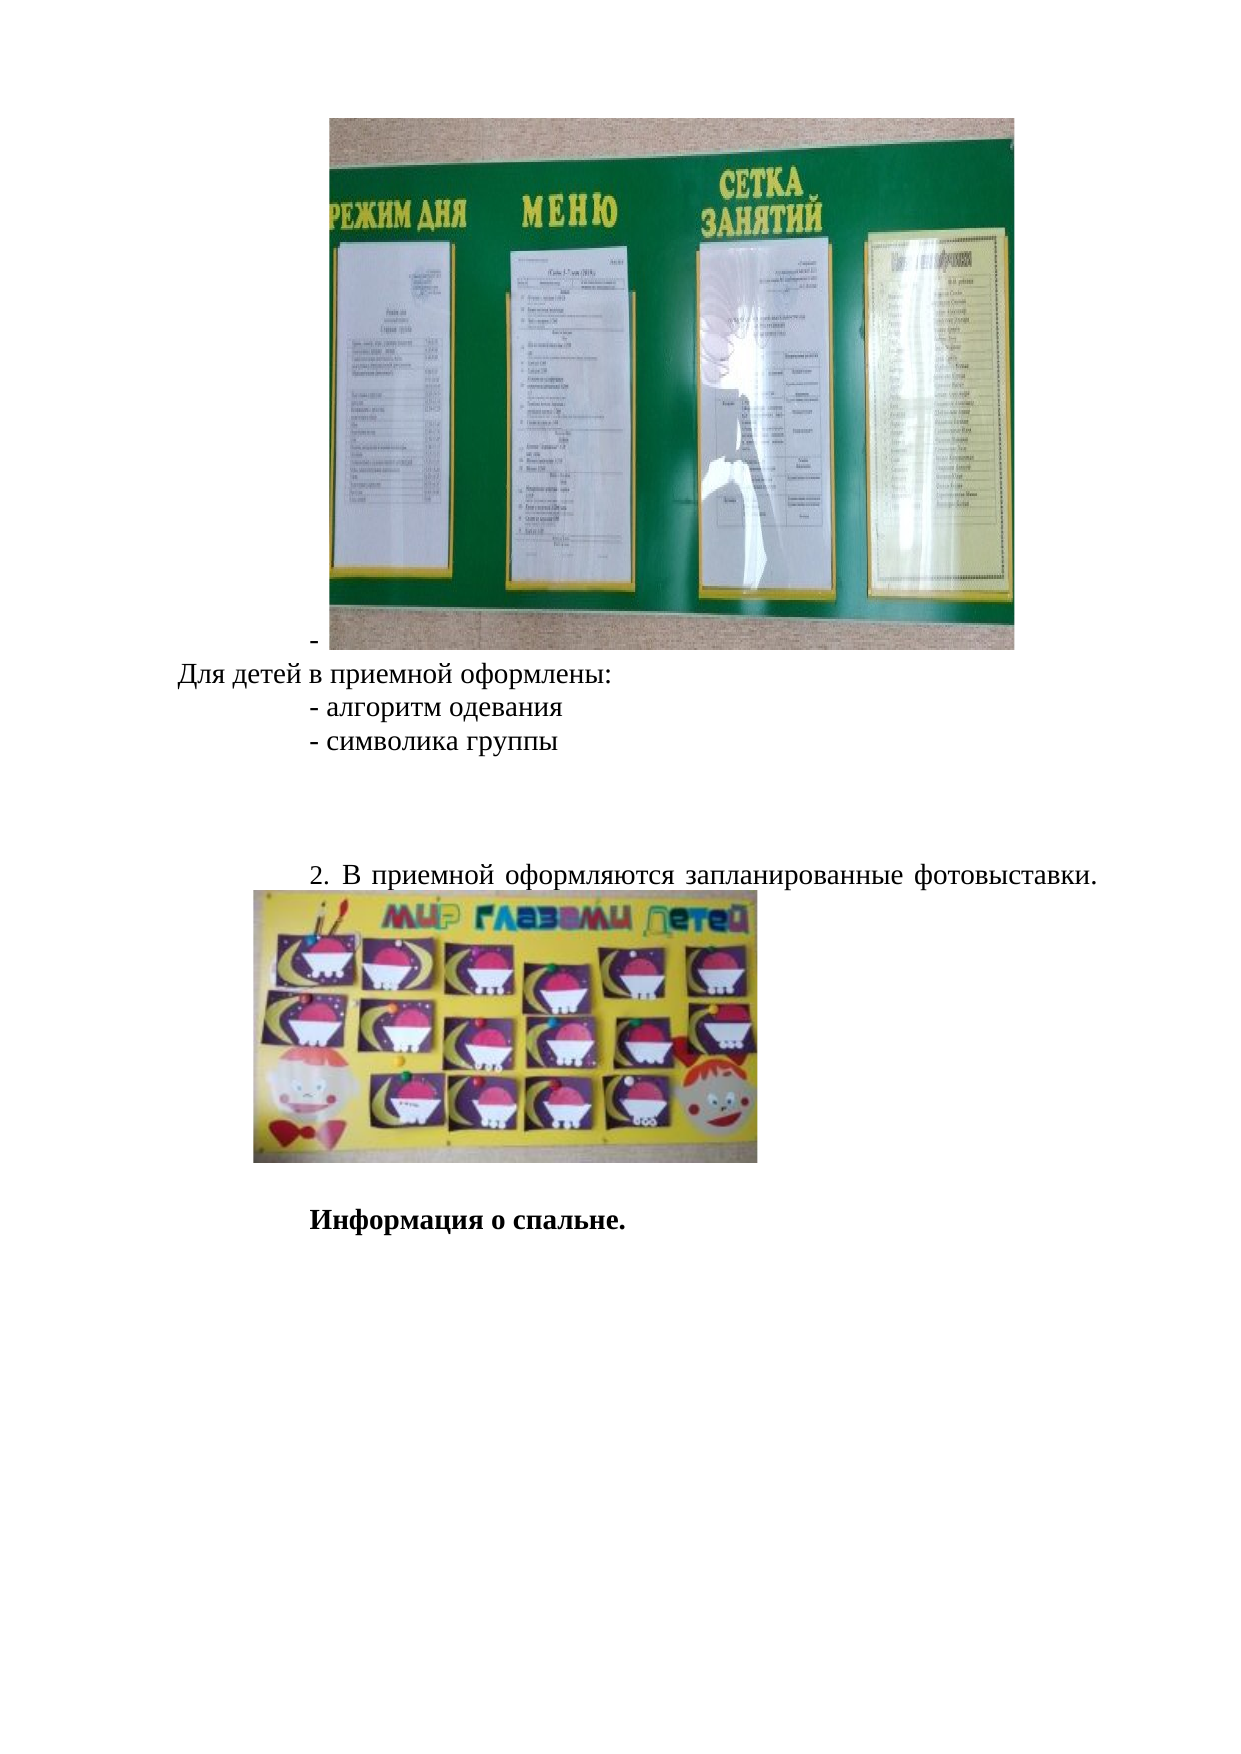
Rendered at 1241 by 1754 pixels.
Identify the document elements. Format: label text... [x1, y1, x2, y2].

picture [329, 118, 1015, 650]
list символика группы [309, 723, 1152, 757]
text Для детей в приемной оформлены: [177, 656, 1152, 689]
list алгоритм одевания [309, 689, 1152, 723]
picture [253, 890, 758, 1163]
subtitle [309, 1202, 1152, 1236]
